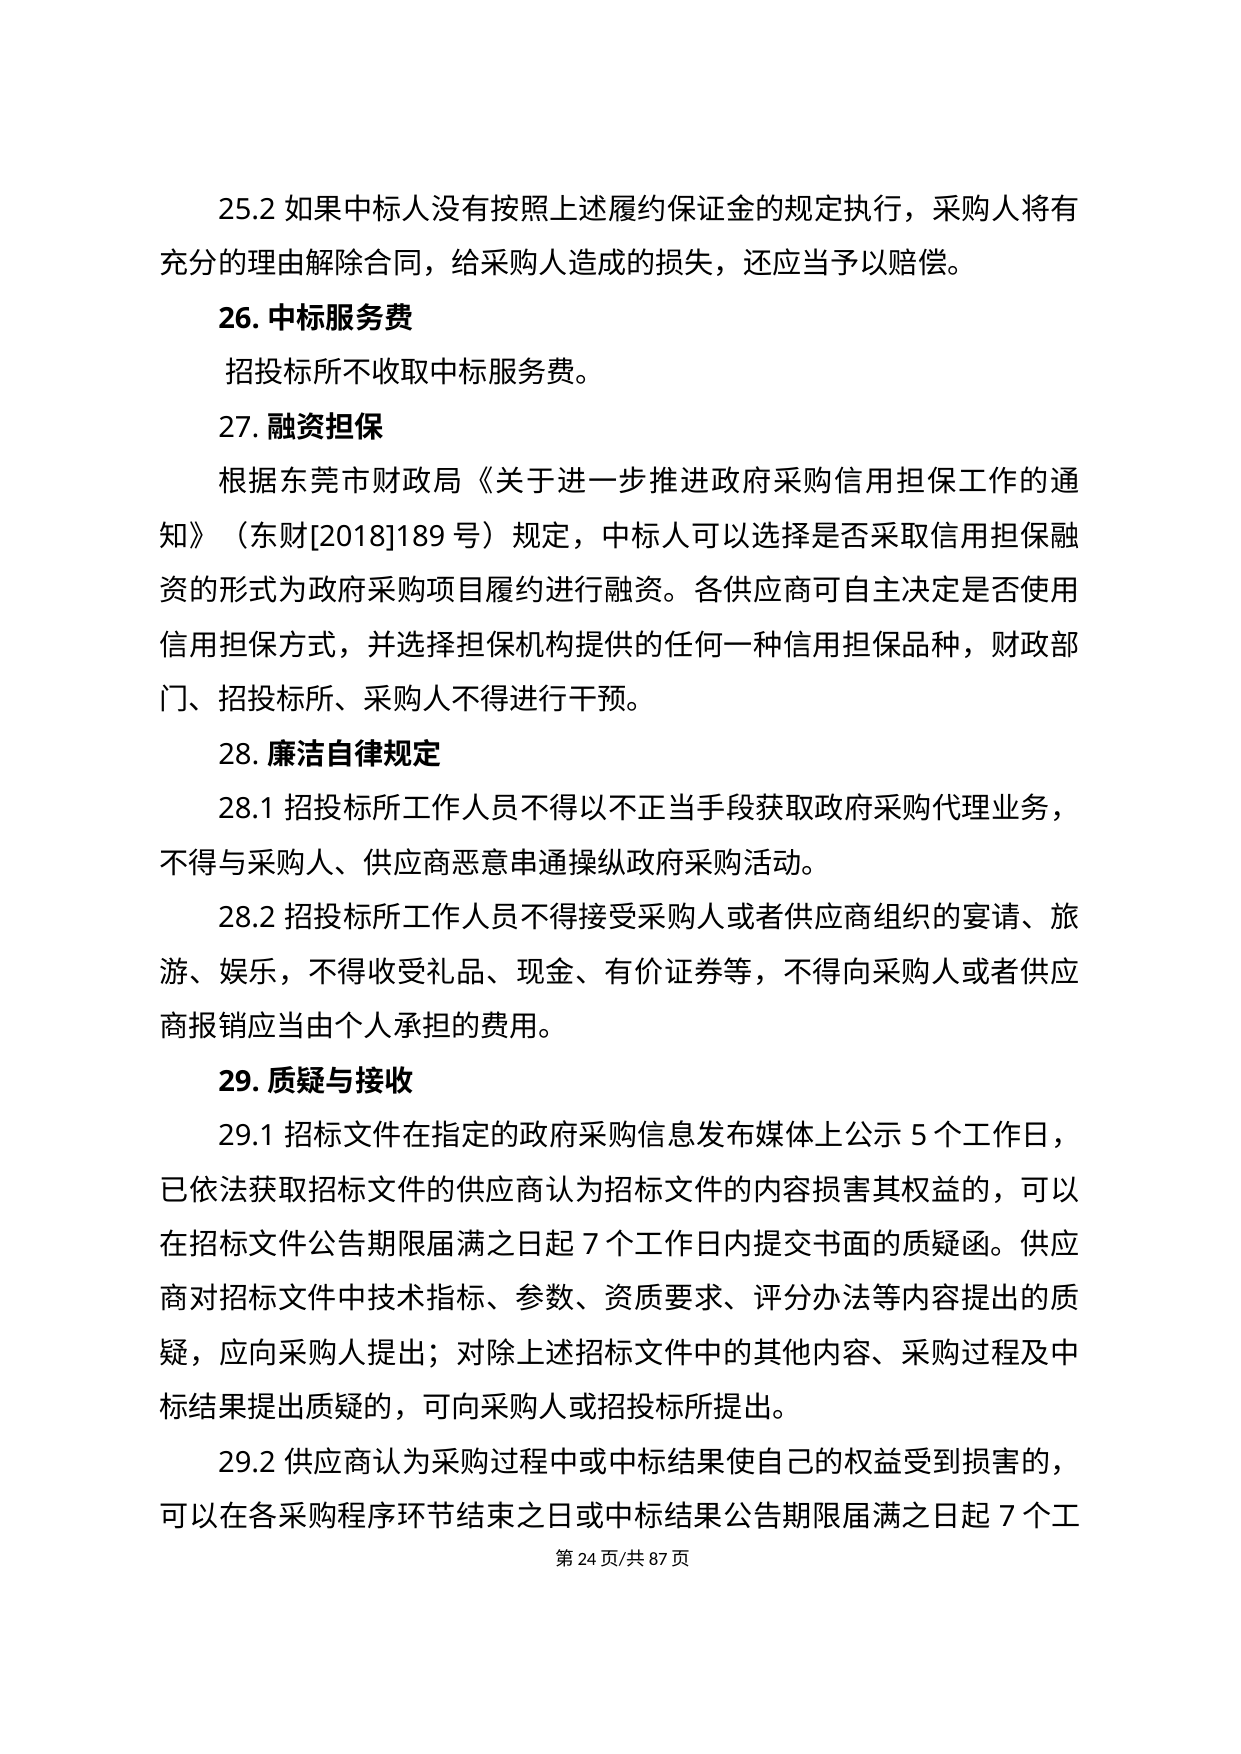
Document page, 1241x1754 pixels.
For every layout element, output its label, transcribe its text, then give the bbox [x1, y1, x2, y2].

list 廉洁自律规定 [159, 724, 1081, 779]
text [159, 1432, 1081, 1541]
text 28.2 招投标所工作人员不得接受采购人或者供应商组织的宴请、旅游、娱乐，不得收受礼品、现金、有价证券等，不得向采购人或者供应商报销应当由个人承担的费用。 [159, 888, 1081, 1051]
list 融资担保 [159, 397, 1081, 452]
text 招投标所不收取中标服务费。 [159, 343, 1081, 397]
text 25.2 如果中标人没有按照上述履约保证金的规定执行，采购人将有充分的理由解除合同，给采购人造成的损失，还应当予以赔偿。 [159, 179, 1081, 288]
text 28.1 招投标所工作人员不得以不正当手段获取政府采购代理业务，不得与采购人、供应商恶意串通操纵政府采购活动。 [159, 779, 1081, 888]
text 26. 中标服务费 [159, 288, 1081, 343]
text 29. 质疑与接收 [159, 1051, 1081, 1106]
text 29.1 招标文件在指定的政府采购信息发布媒体上公示5个工作日，已依法获取招标文件的供应商认为招标文件的内容损害其权益的，可以在招标文件公告期限届满之日起7个工作日内提交书面的质疑函。供应商对招标文件中技术指标、参数、资质要求、评分办法等内容提出的质疑，应向采购人提出；对除上述招标文件中的其他内容、采购过程及中标结果提出质疑的，可向采购人或招投标所提出。 [159, 1106, 1081, 1432]
text 根据东莞市财政局《关于进一步推进政府采购信用担保工作的通知》（东财[2018]189号）规定，中标人可以选择是否采取信用担保融资的形式为政府采购项目履约进行融资。各供应商可自主决定是否使用信用担保方式，并选择担保机构提供的任何一种信用担保品种，财政部门、招投标所、采购人不得进行干预。 [159, 452, 1081, 724]
